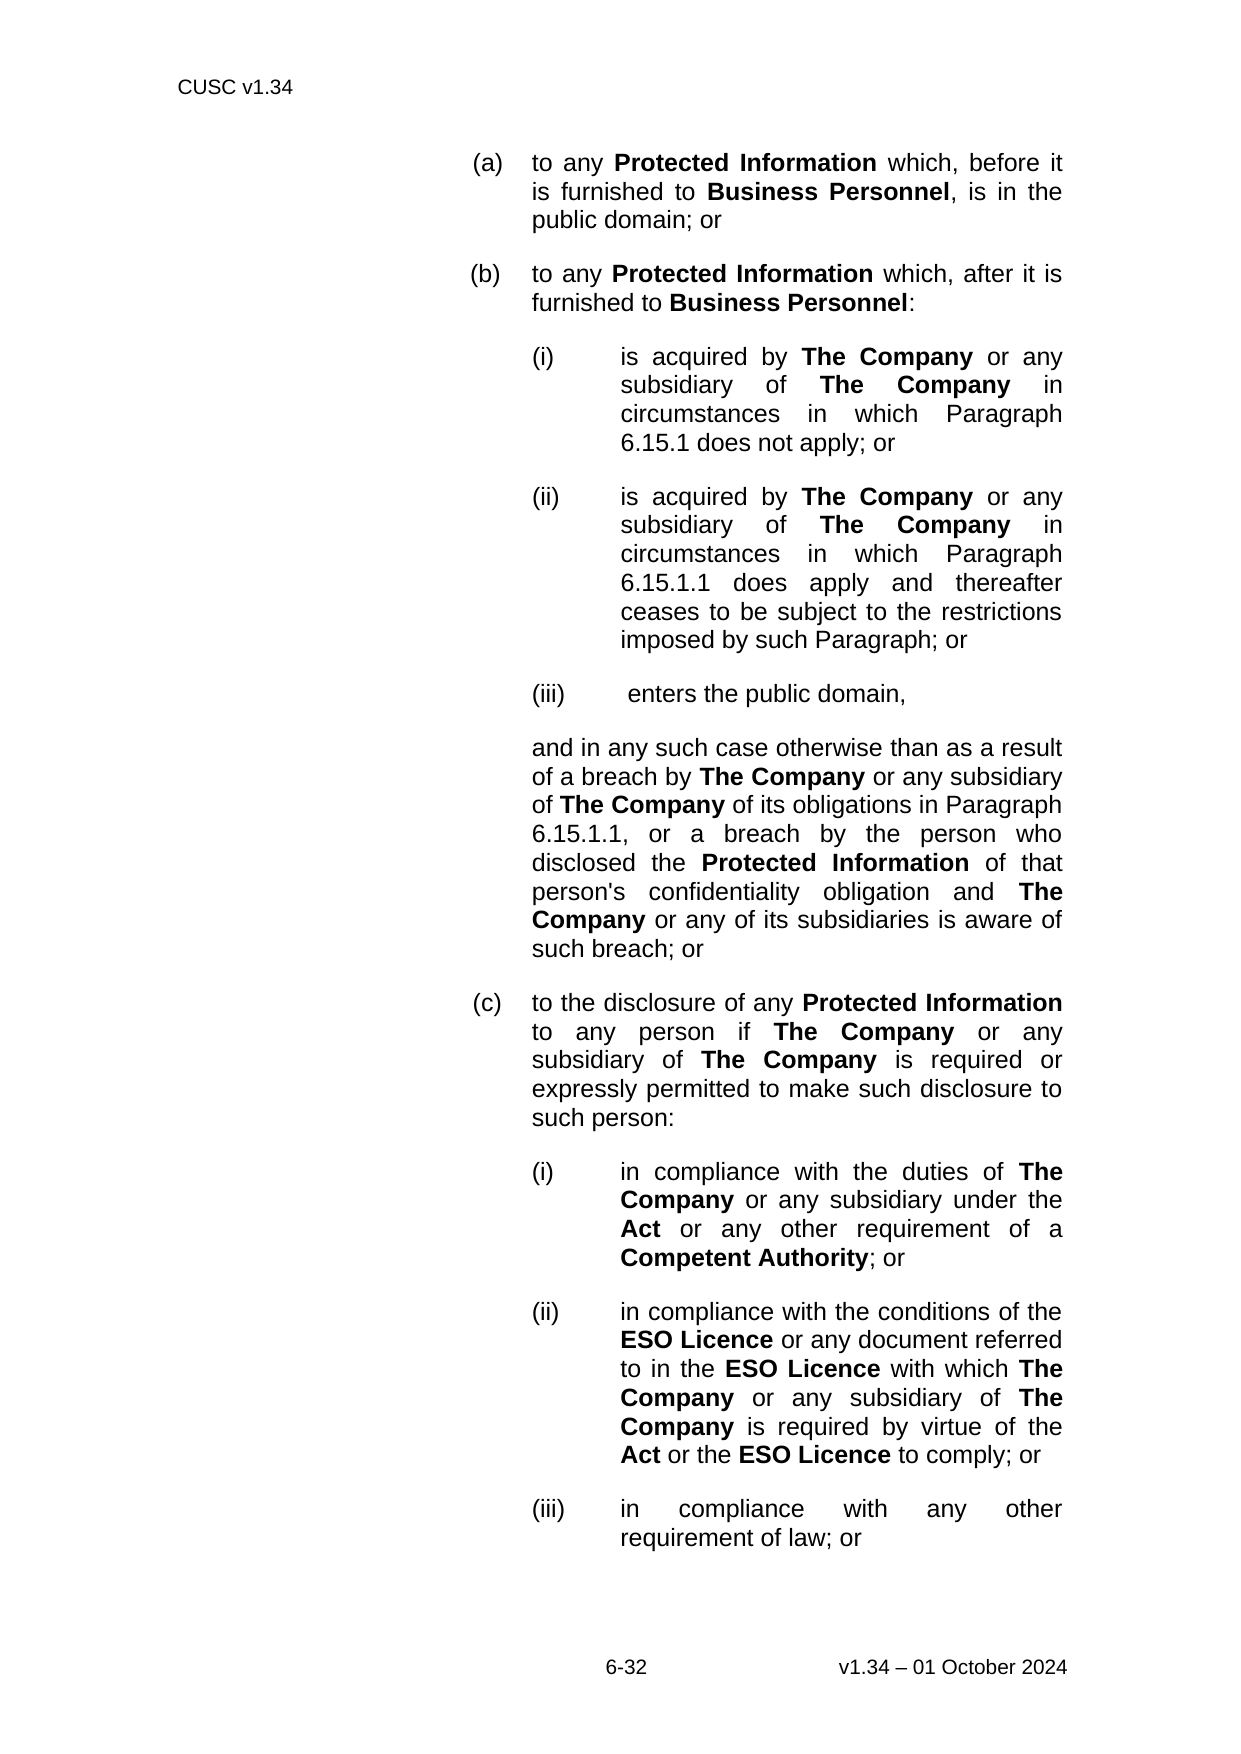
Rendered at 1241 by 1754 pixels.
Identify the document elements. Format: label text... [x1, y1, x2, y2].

text (c) to the disclosure of any Protected Information to any person if The Company or any subsidiary of The Company is required or expressly permitted to make such disclosure to such person: [472, 988, 1063, 1131]
text (i) in compliance with the duties of The Company or any subsidiary under the Act or any other requirement of a Competent Authority; or [532, 1156, 1063, 1271]
text and in any such case otherwise than as a result of a breach by The Company or any subsidiary of The Company of its obligations in Paragraph 6.15.1.1, or a breach by the person who disclosed the Protected Information of that person's confidentiality obligation and The Company or any of its subsidiaries is aware of such breach; or [532, 733, 1063, 963]
text (ii) is acquired by The Company or any subsidiary of The Company in circumstances in which Paragraph 6.15.1.1 does apply and thereafter ceases to be subject to the restrictions imposed by such Paragraph; or [532, 481, 1063, 654]
text (iii) enters the public domain, [531, 679, 1063, 708]
text (i) is acquired by The Company or any subsidiary of The Company in circumstances in which Paragraph 6.15.1 does not apply; or [532, 341, 1063, 456]
text (a) to any Protected Information which, before it is furnished to Business Personnel, is in the public domain; or [472, 148, 1063, 234]
text (ii) in compliance with the conditions of the ESO Licence or any document referred to in the ESO Licence with which The Company or any subsidiary of The Company is required by virtue of the Act or the ESO Licence to comply; or [532, 1296, 1063, 1469]
text (b) to any Protected Information which, after it is furnished to Business Personnel: [470, 259, 1063, 316]
text (iii) in compliance with any other requirement of law; or [532, 1494, 1063, 1551]
